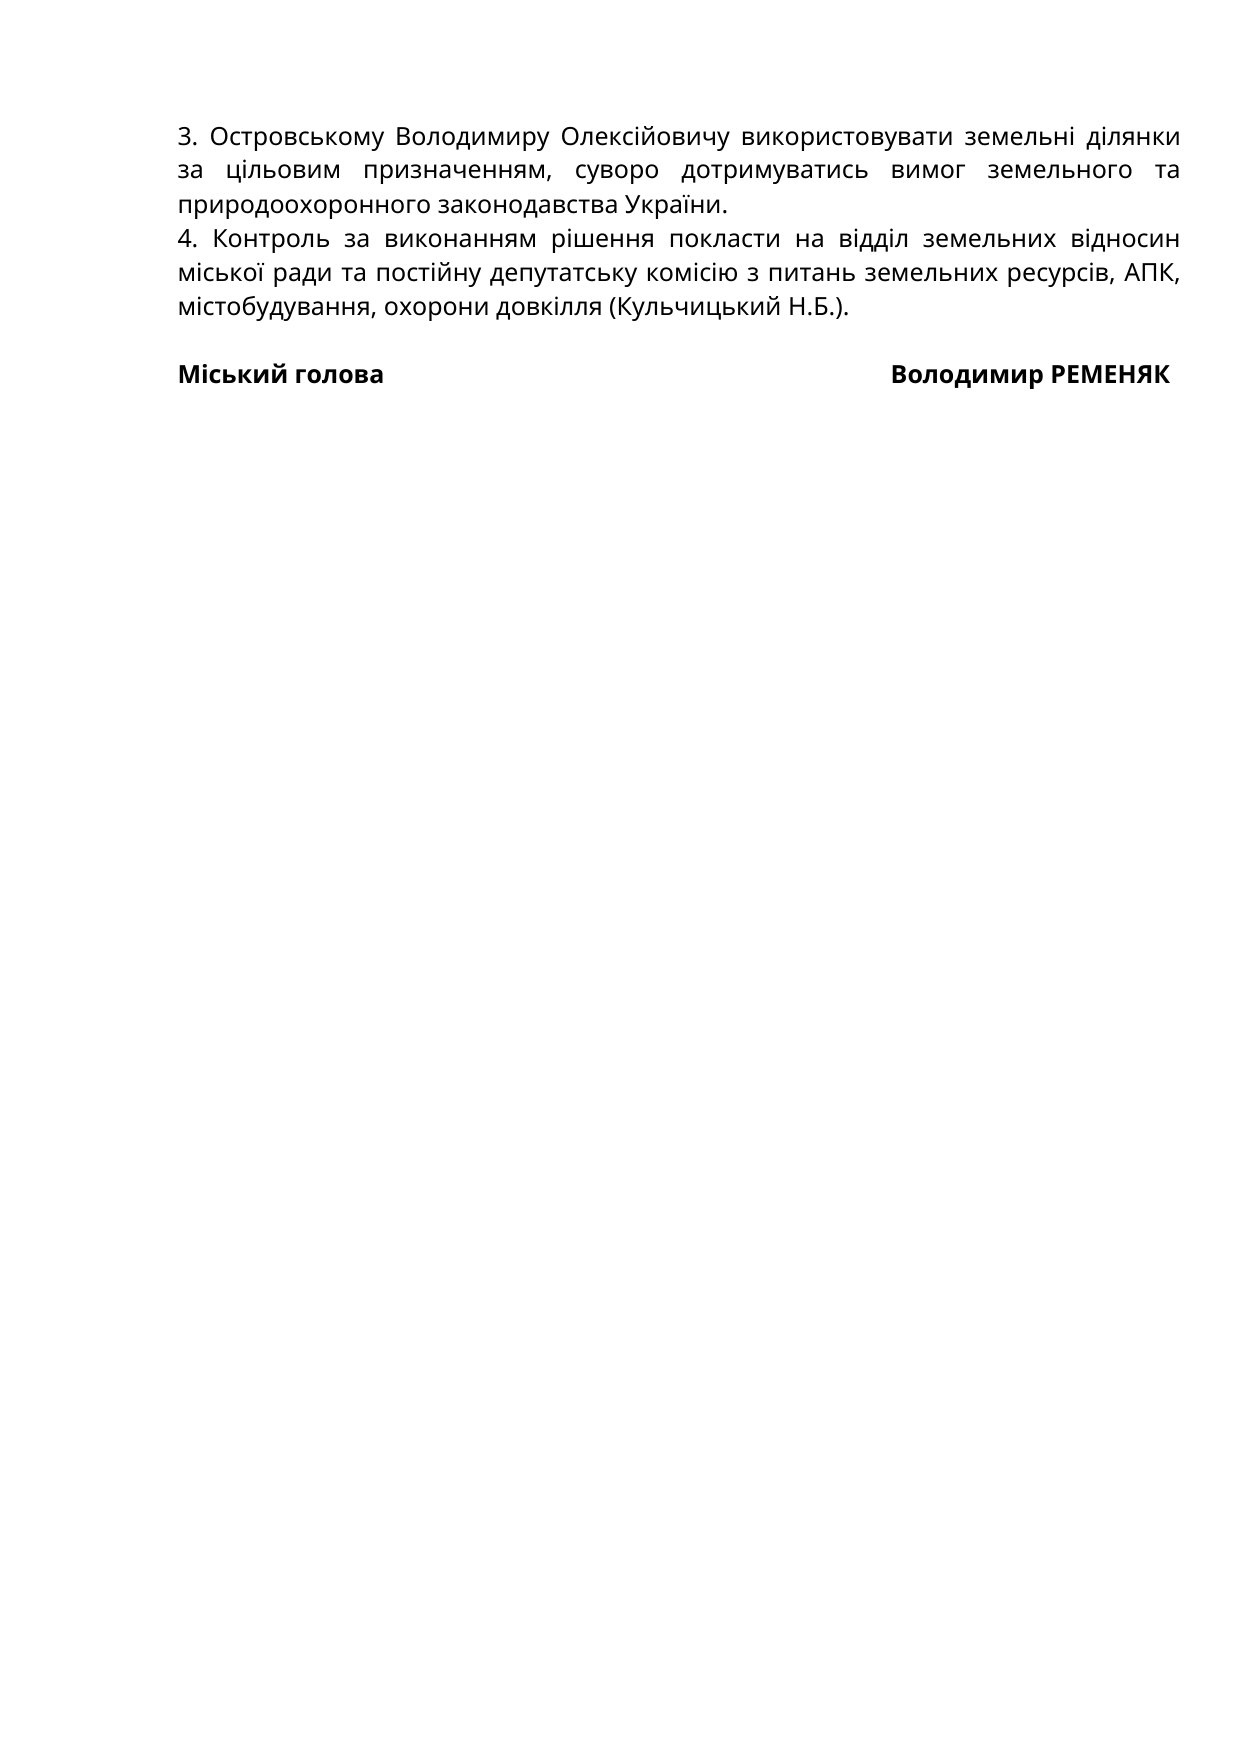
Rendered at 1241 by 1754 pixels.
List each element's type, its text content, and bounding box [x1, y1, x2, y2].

text Міський голова Володимир РЕМЕНЯК [177, 357, 1181, 391]
text 3. Островському Володимиру Олексійовичу використовувати земельні ділянки за цільовим призначенням, суворо дотримуватись вимог земельного та природоохоронного законодавства України. [177, 118, 1182, 220]
text 4. Контроль за виконанням рішення покласти на відділ земельних відносин міської ради та постійну депутатську комісію з питань земельних ресурсів, АПК, містобудування, охорони довкілля (Кульчицький Н.Б.). [177, 220, 1182, 322]
